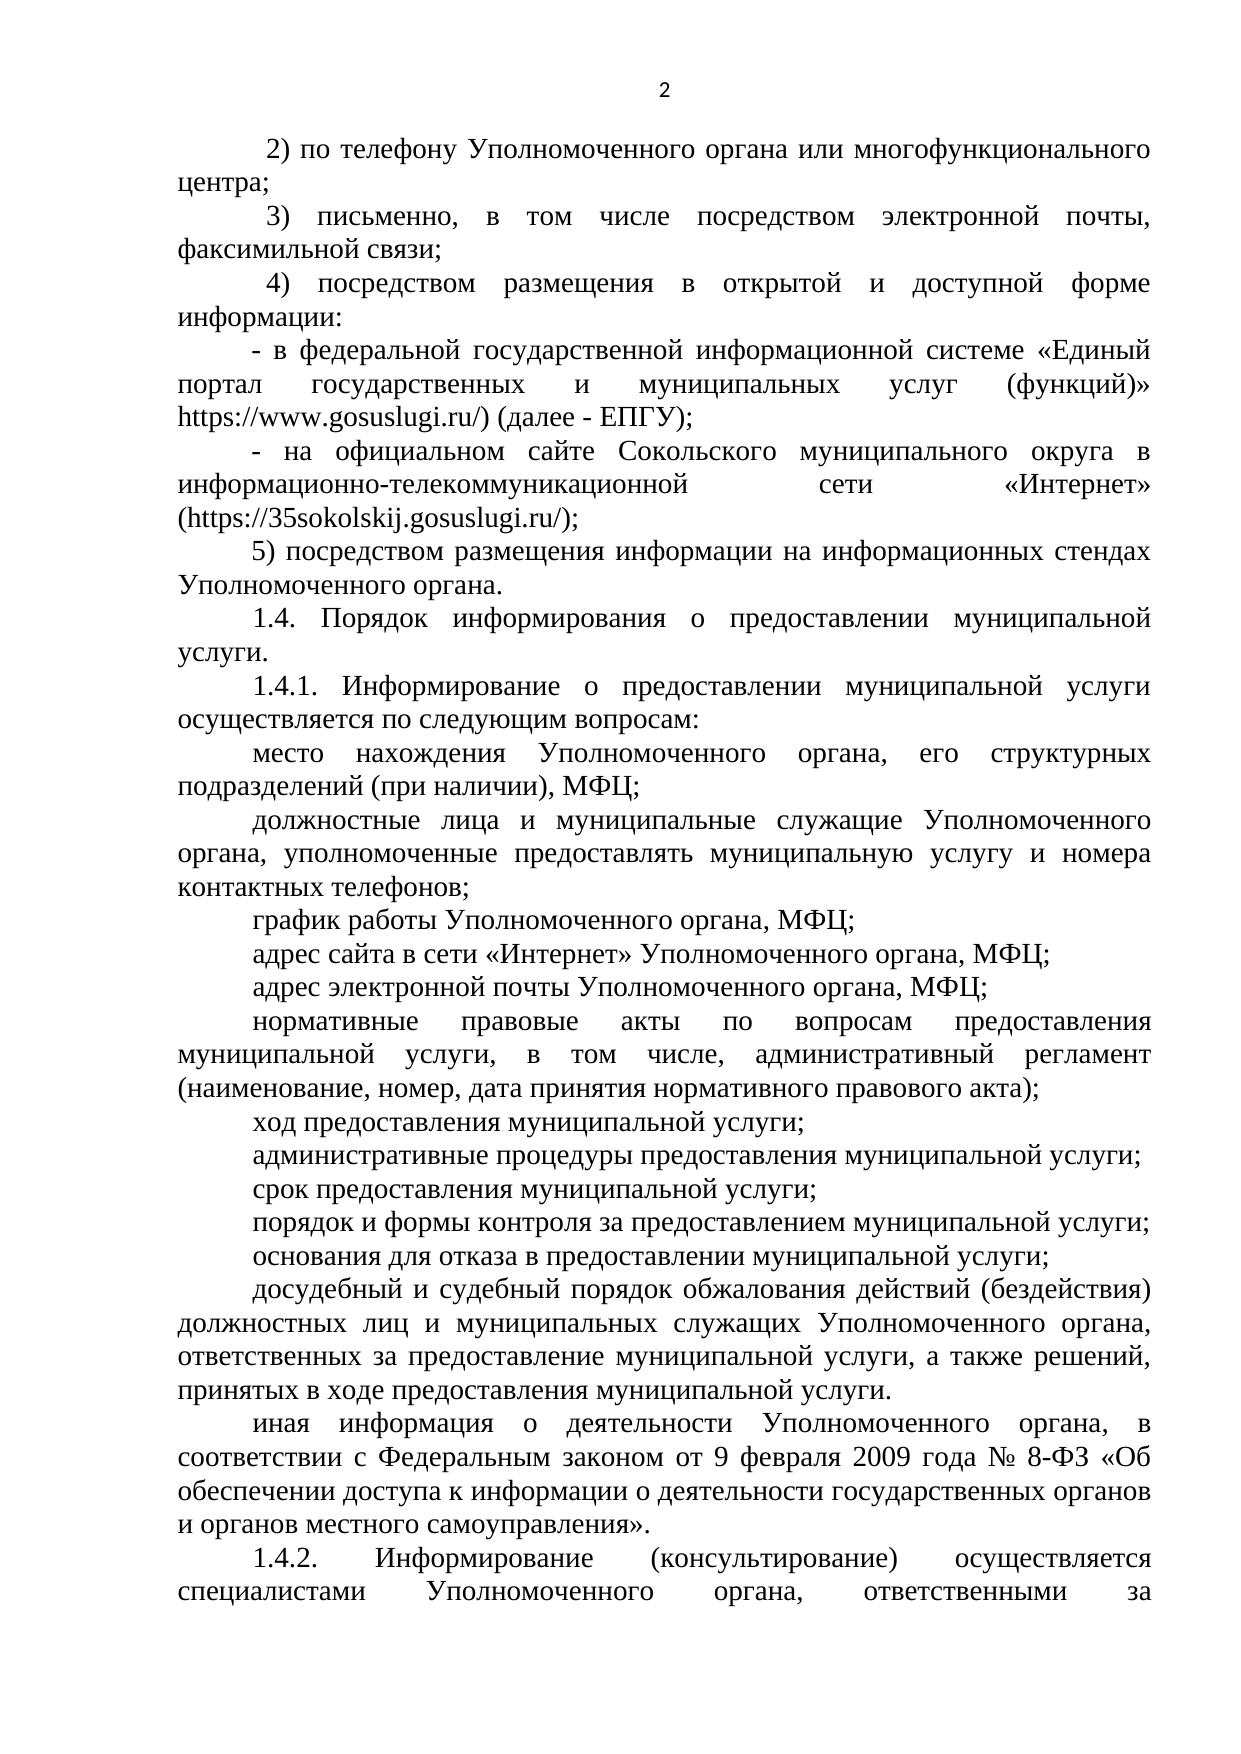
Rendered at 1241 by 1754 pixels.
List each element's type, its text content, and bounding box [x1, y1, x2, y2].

text 1.4.1. Информирование о предоставлении муниципальной услуги осуществляется по следующим вопросам: [177, 668, 1152, 735]
text - на официальном сайте Сокольского муниципального округа в информационно-телекоммуникационной сети «Интернет» (https://35sokolskij.gosuslugi.ru/); [177, 433, 1152, 533]
text 5) посредством размещения информации на информационных стендах Уполномоченного органа. [177, 533, 1152, 601]
text адрес электронной почты Уполномоченного органа, МФЦ; [177, 969, 1152, 1003]
text срок предоставления муниципальной услуги; [177, 1171, 1152, 1204]
text ход предоставления муниципальной услуги; [177, 1104, 1152, 1137]
text график работы Уполномоченного органа, МФЦ; [177, 902, 1152, 936]
text место нахождения Уполномоченного органа, его структурных подразделений (при наличии), МФЦ; [177, 735, 1152, 802]
text 4) посредством размещения в открытой и доступной форме информации: [177, 265, 1152, 332]
text основания для отказа в предоставлении муниципальной услуги; [177, 1238, 1152, 1271]
text административные процедуры предоставления муниципальной услуги; [177, 1137, 1152, 1171]
text 1.4. Порядок информирования о предоставлении муниципальной услуги. [177, 601, 1152, 668]
text нормативные правовые акты по вопросам предоставления муниципальной услуги, в том числе, административный регламент (наименование, номер, дата принятия нормативного правового акта); [177, 1003, 1152, 1104]
list - в федеральной государственной информационной системе «Единый портал государственных и муниципальных услуг (функций)» https://www.gosuslugi.ru/) (далее - ЕПГУ); [177, 332, 1152, 433]
text иная информация о деятельности Уполномоченного органа, в соответствии с Федеральным законом от 9 февраля 2009 года № 8-ФЗ «Об обеспечении доступа к информации о деятельности государственных органов и органов местного самоуправления». [177, 1406, 1152, 1540]
text должностные лица и муниципальные служащие Уполномоченного органа, уполномоченные предоставлять муниципальную услугу и номера контактных телефонов; [177, 802, 1152, 902]
text порядок и формы контроля за предоставлением муниципальной услуги; [177, 1204, 1152, 1238]
text досудебный и судебный порядок обжалования действий (бездействия) должностных лиц и муниципальных служащих Уполномоченного органа, ответственных за предоставление муниципальной услуги, а также решений, принятых в ходе предоставления муниципальной услуги. [177, 1271, 1152, 1406]
text 3) письменно, в том числе посредством электронной почты, факсимильной связи; [177, 198, 1152, 265]
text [177, 1540, 1152, 1607]
text 2) по телефону Уполномоченного органа или многофункционального центра; [177, 131, 1152, 198]
text адрес сайта в сети «Интернет» Уполномоченного органа, МФЦ; [177, 936, 1152, 969]
